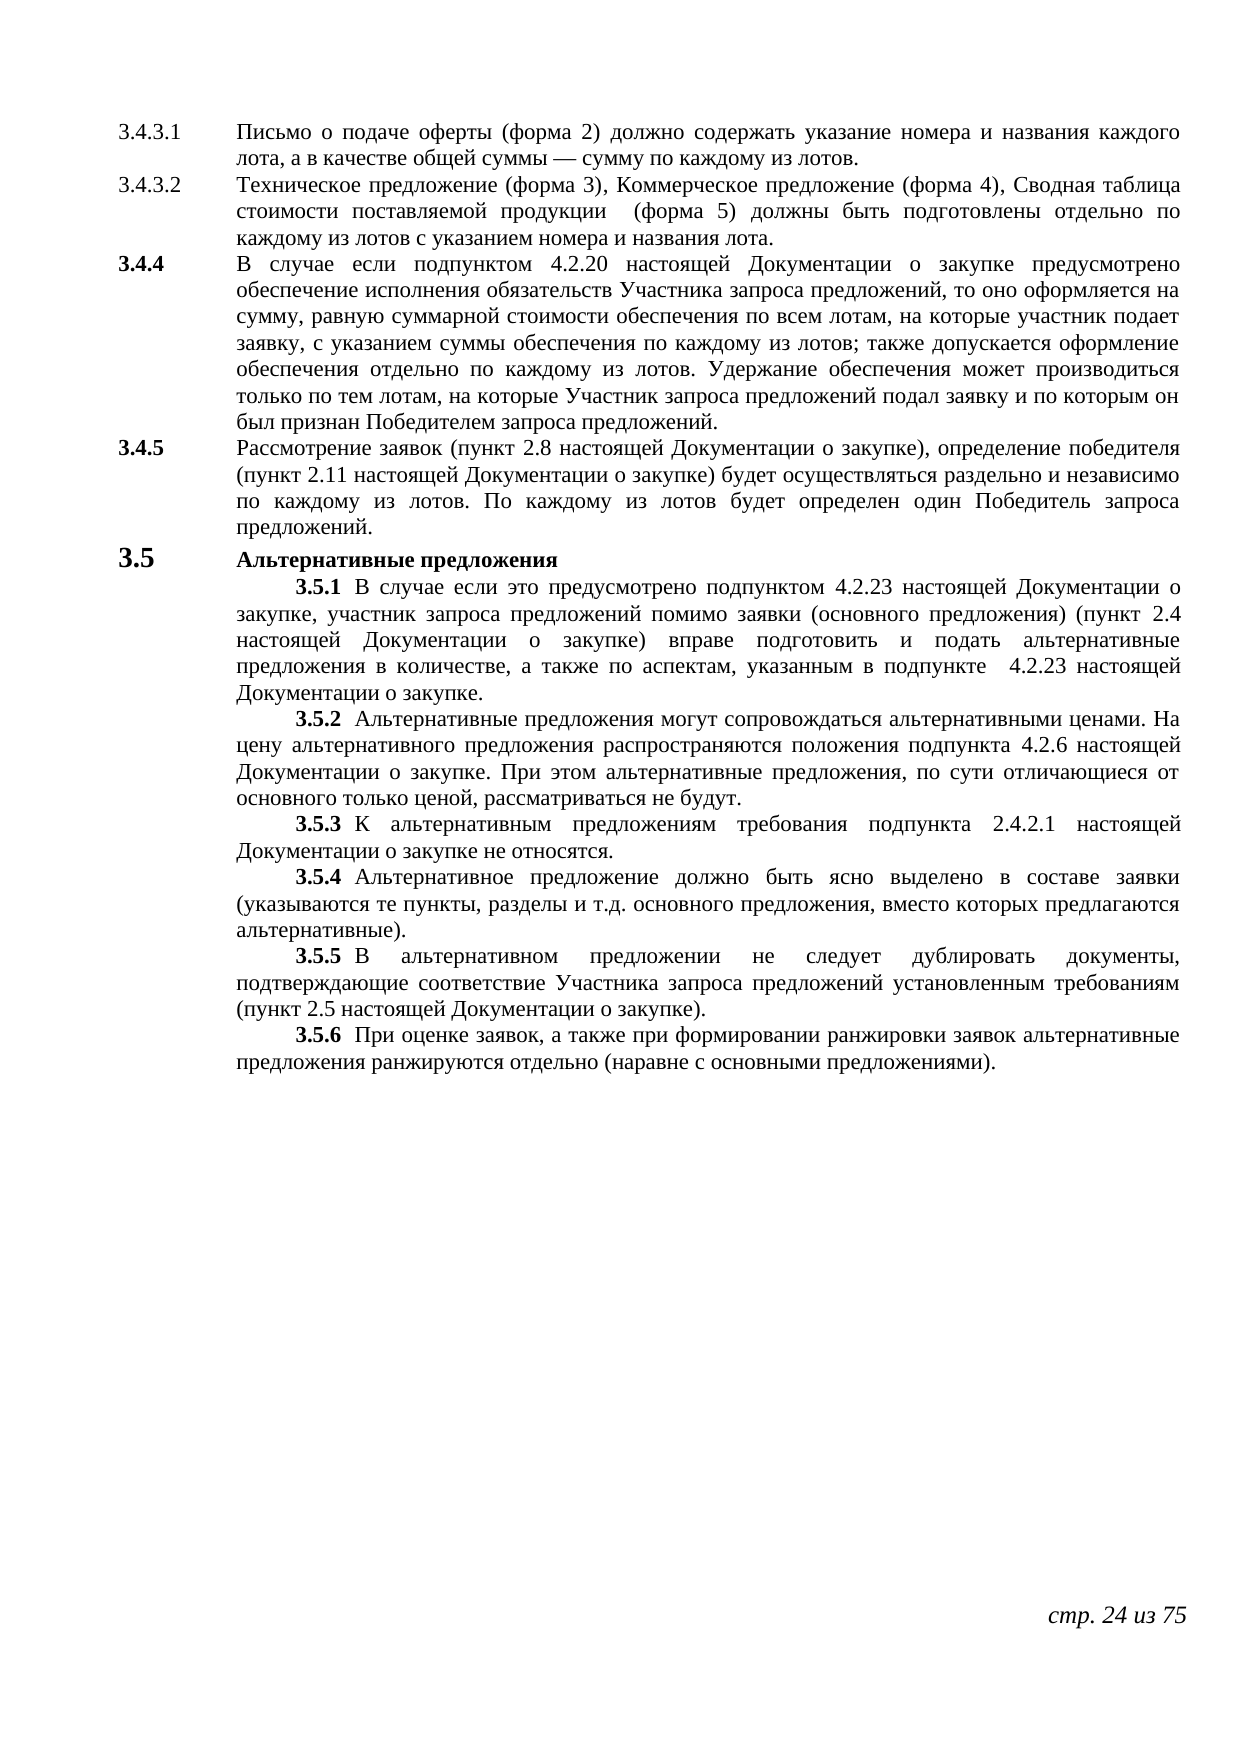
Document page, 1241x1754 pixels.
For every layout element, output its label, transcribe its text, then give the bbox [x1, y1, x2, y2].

text В случае если это предусмотрено подпунктом 4.2.23 настоящей Документации о закупке, участник запроса предложений помимо заявки (основного предложения) (пункт 2.4 настоящей Документации о закупке) вправе подготовить и подать альтернативные предложения в количестве, а также по аспектам, указанным в подпункте 4.2.23 настоящей Документации о закупке. [236, 573, 1181, 705]
list В случае если подпунктом 4.2.20 настоящей Документации о закупке предусмотрено обеспечение исполнения обязательств Участника запроса предложений, то оно оформляется на сумму, равную суммарной стоимости обеспечения по всем лотам, на которые участник подает заявку, с указанием суммы обеспечения по каждому из лотов; также допускается оформление обеспечения отдельно по каждому из лотов. Удержание обеспечения может производиться только по тем лотам, на которые Участник запроса предложений подал заявку и по которым он был признан Победителем запроса предложений. [118, 250, 1181, 434]
list Рассмотрение заявок (пункт 2.8 настоящей Документации о закупке), определение победителя (пункт 2.11 настоящей Документации о закупке) будет осуществляться раздельно и независимо по каждому из лотов. По каждому из лотов будет определен один Победитель запроса предложений. [118, 434, 1181, 540]
text При оценке заявок, а также при формировании ранжировки заявок альтернативные предложения ранжируются отдельно (наравне с основными предложениями). [236, 1021, 1181, 1074]
text В альтернативном предложении не следует дублировать документы, подтверждающие соответствие Участника запроса предложений установленным требованиям (пункт 2.5 настоящей Документации о закупке). [236, 942, 1181, 1021]
list Письмо о подаче оферты (форма 2) должно содержать указание номера и названия каждого лота, а в качестве общей суммы — сумму по каждому из лотов. [118, 118, 1181, 171]
text Альтернативные предложения могут сопровождаться альтернативными ценами. На цену альтернативного предложения распространяются положения подпункта 4.2.6 настоящей Документации о закупке. При этом альтернативные предложения, по сути отличающиеся от основного только ценой, рассматриваться не будут. [236, 705, 1181, 811]
text Альтернативное предложение должно быть ясно выделено в составе заявки (указываются те пункты, разделы и т.д. основного предложения, вместо которых предлагаются альтернативные). [236, 863, 1181, 942]
text К альтернативным предложениям требования подпункта 2.4.2.1 настоящей Документации о закупке не относятся. [236, 811, 1181, 863]
subtitle Альтернативные предложения [118, 540, 1181, 573]
list Техническое предложение (форма 3), Коммерческое предложение (форма 4), Сводная таблица стоимости поставляемой продукции (форма 5) должны быть подготовлены отдельно по каждому из лотов с указанием номера и названия лота. [118, 171, 1181, 250]
